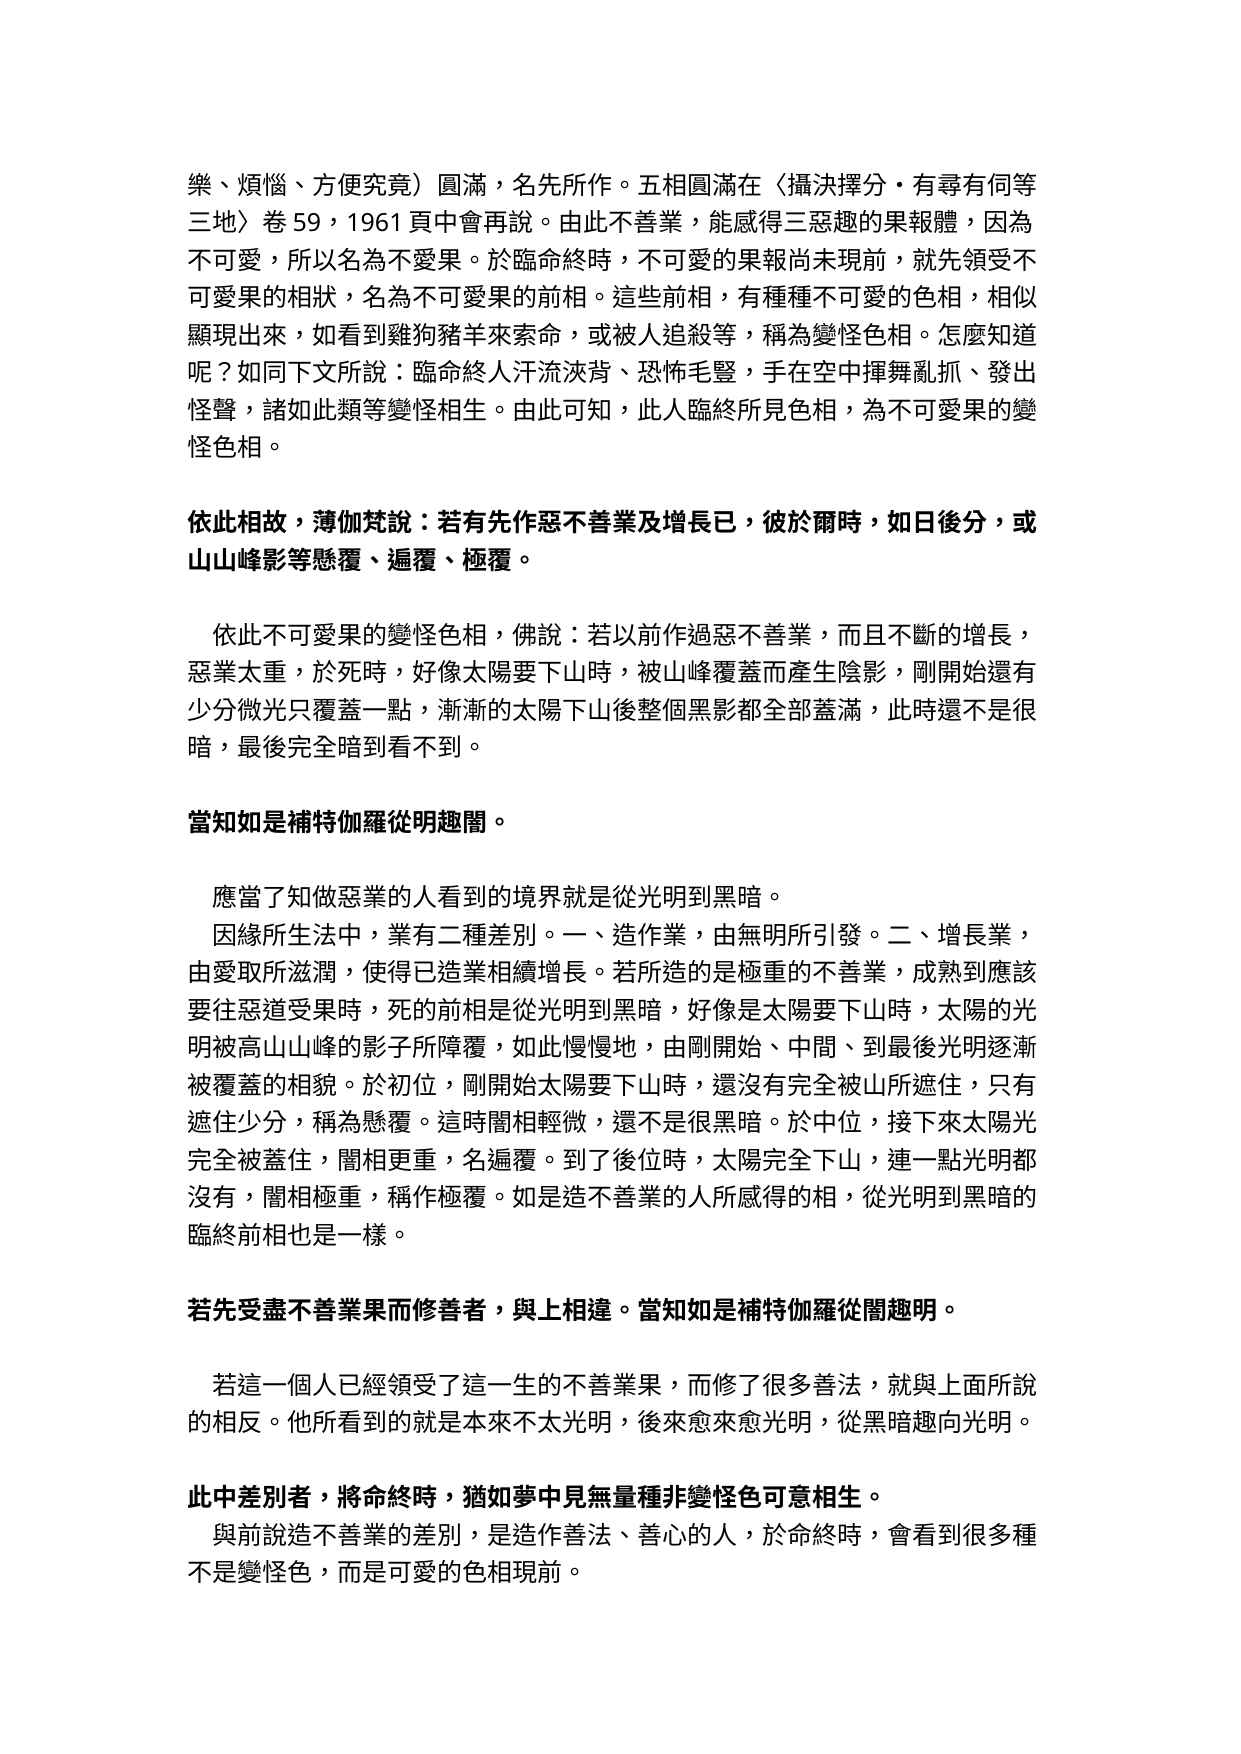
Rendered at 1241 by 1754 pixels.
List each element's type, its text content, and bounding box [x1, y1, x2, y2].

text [187, 164, 1053, 464]
text 因緣所生法中，業有二種差別。一、造作業，由無明所引發。二、增長業，由愛取所滋潤，使得已造業相續增長。若所造的是極重的不善業，成熟到應該要往惡道受果時，死的前相是從光明到黑暗，好像是太陽要下山時，太陽的光明被高山山峰的影子所障覆，如此慢慢地，由剛開始、中間、到最後光明逐漸被覆蓋的相貌。於初位，剛開始太陽要下山時，還沒有完全被山所遮住，只有遮住少分，稱為懸覆。這時闇相輕微，還不是很黑暗。於中位，接下來太陽光完全被蓋住，闇相更重，名遍覆。到了後位時，太陽完全下山，連一點光明都沒有，闇相極重，稱作極覆。如是造不善業的人所感得的相，從光明到黑暗的臨終前相也是一樣。 [187, 914, 1053, 1252]
text 依此相故，薄伽梵說：若有先作惡不善業及增長已，彼於爾時，如日後分，或山山峰影等懸覆、遍覆、極覆。 [187, 502, 1053, 577]
text 依此不可愛果的變怪色相，佛說：若以前作過惡不善業，而且不斷的增長，惡業太重，於死時，好像太陽要下山時，被山峰覆蓋而產生陰影，剛開始還有少分微光只覆蓋一點，漸漸的太陽下山後整個黑影都全部蓋滿，此時還不是很暗，最後完全暗到看不到。 [187, 614, 1053, 764]
text 與前說造不善業的差別，是造作善法、善心的人，於命終時，會看到很多種不是變怪色，而是可愛的色相現前。 [187, 1514, 1053, 1589]
text 此中差別者，將命終時，猶如夢中見無量種非變怪色可意相生。 [187, 1477, 1053, 1514]
text 若這一個人已經領受了這一生的不善業果，而修了很多善法，就與上面所說的相反。他所看到的就是本來不太光明，後來愈來愈光明，從黑暗趣向光明。 [187, 1364, 1053, 1439]
text 若先受盡不善業果而修善者，與上相違。當知如是補特伽羅從闇趣明。 [187, 1289, 1053, 1327]
text 當知如是補特伽羅從明趣闇。 [187, 802, 1053, 839]
text 應當了知做惡業的人看到的境界就是從光明到黑暗。 [187, 877, 1053, 914]
